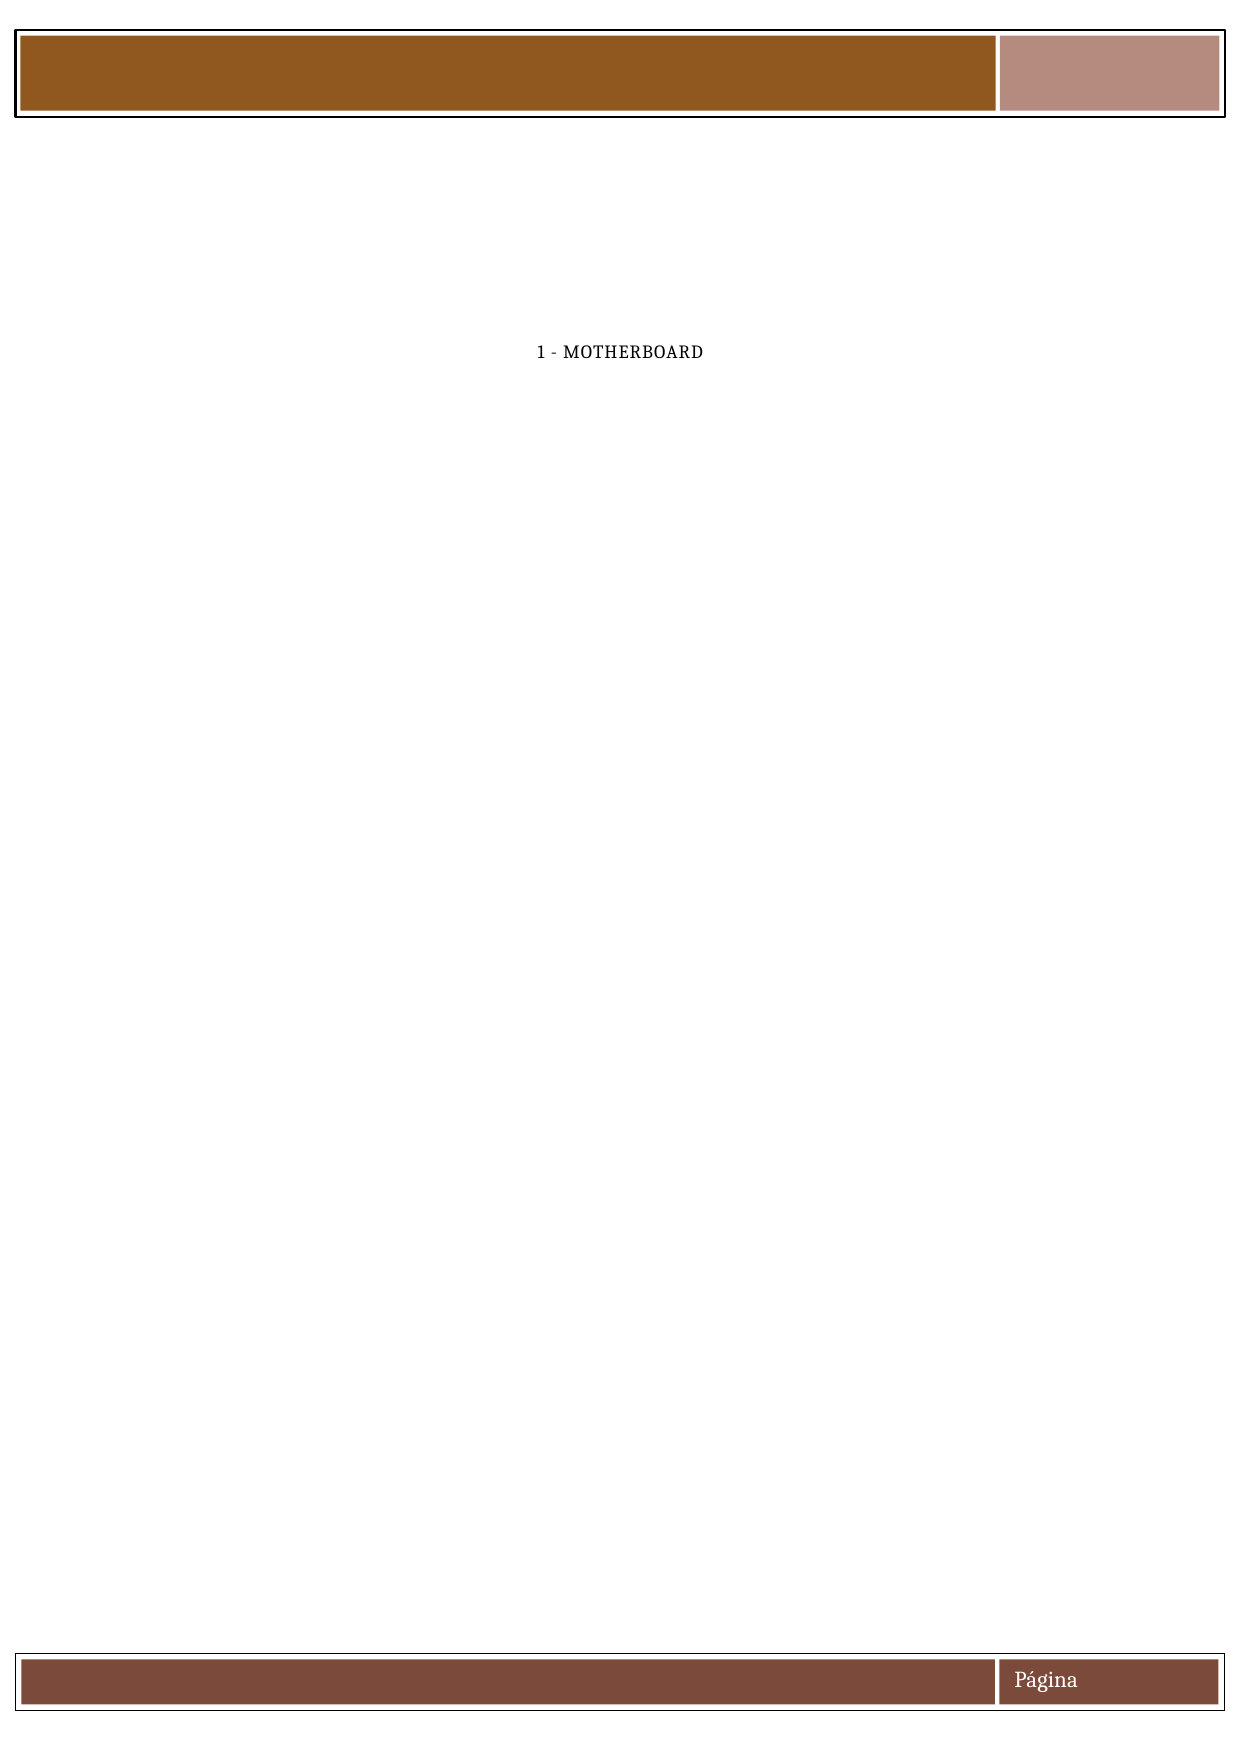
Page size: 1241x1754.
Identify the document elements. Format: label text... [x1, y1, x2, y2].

text - motherboardITX [177, 341, 1063, 363]
